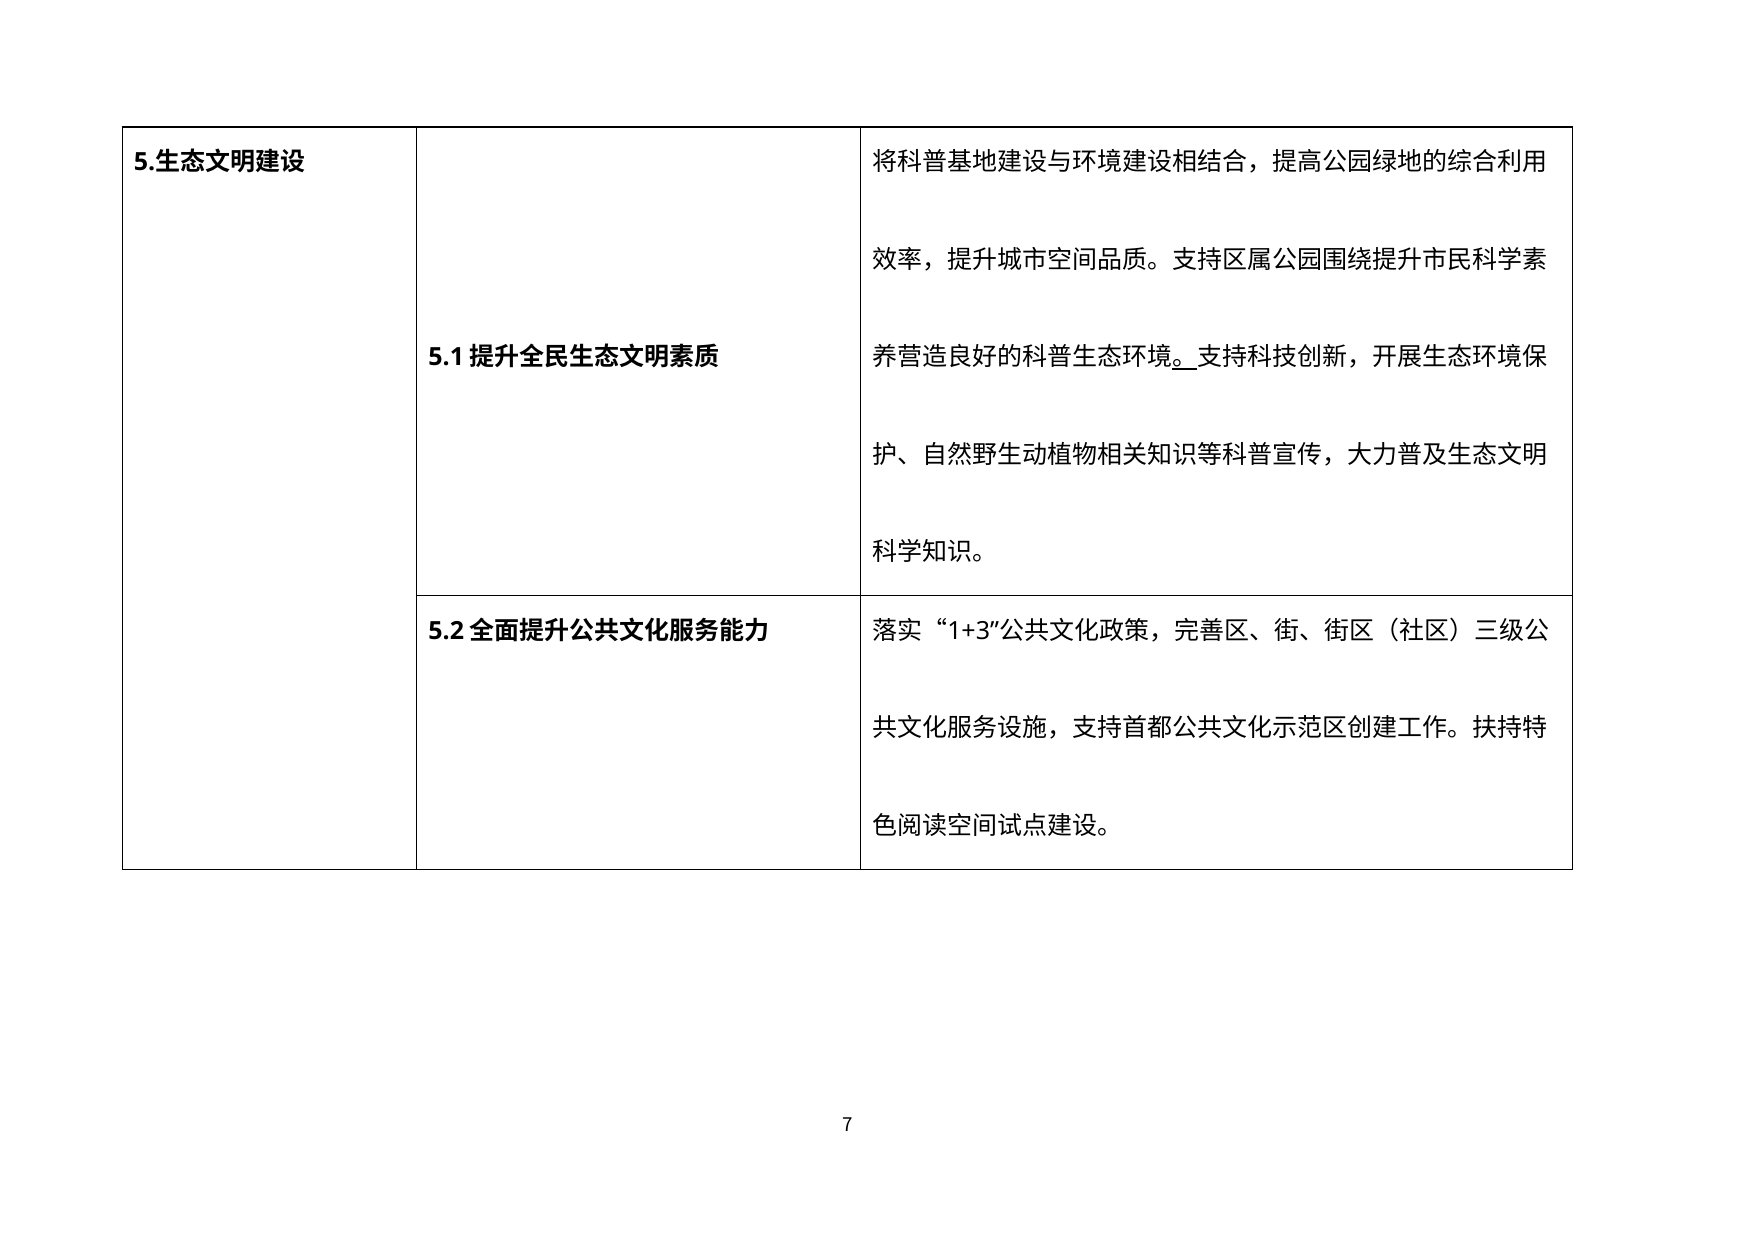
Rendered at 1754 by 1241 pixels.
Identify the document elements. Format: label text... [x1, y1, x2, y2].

table_cell 5.2全面提升公共文化服务能力 [417, 596, 860, 868]
table_cell 将科普基地建设与环境建设相结合，提高公园绿地的综合利用效率，提升城市空间品质。支持区属公园围绕提升市民科学素养营造良好的科普生态环境。支持科技创新，开展生态环境保护、自然野生动植物相关知识等科普宣传，大力普及生态文明科学知识。 [861, 128, 1572, 595]
table_cell 落实“1+3”公共文化政策，完善区、街、街区（社区）三级公共文化服务设施，支持首都公共文化示范区创建工作。扶持特色阅读空间试点建设。 [861, 596, 1572, 868]
table_cell 5.1提升全民生态文明素质 [417, 128, 860, 595]
table_cell 5.生态文明建设 [123, 128, 416, 868]
